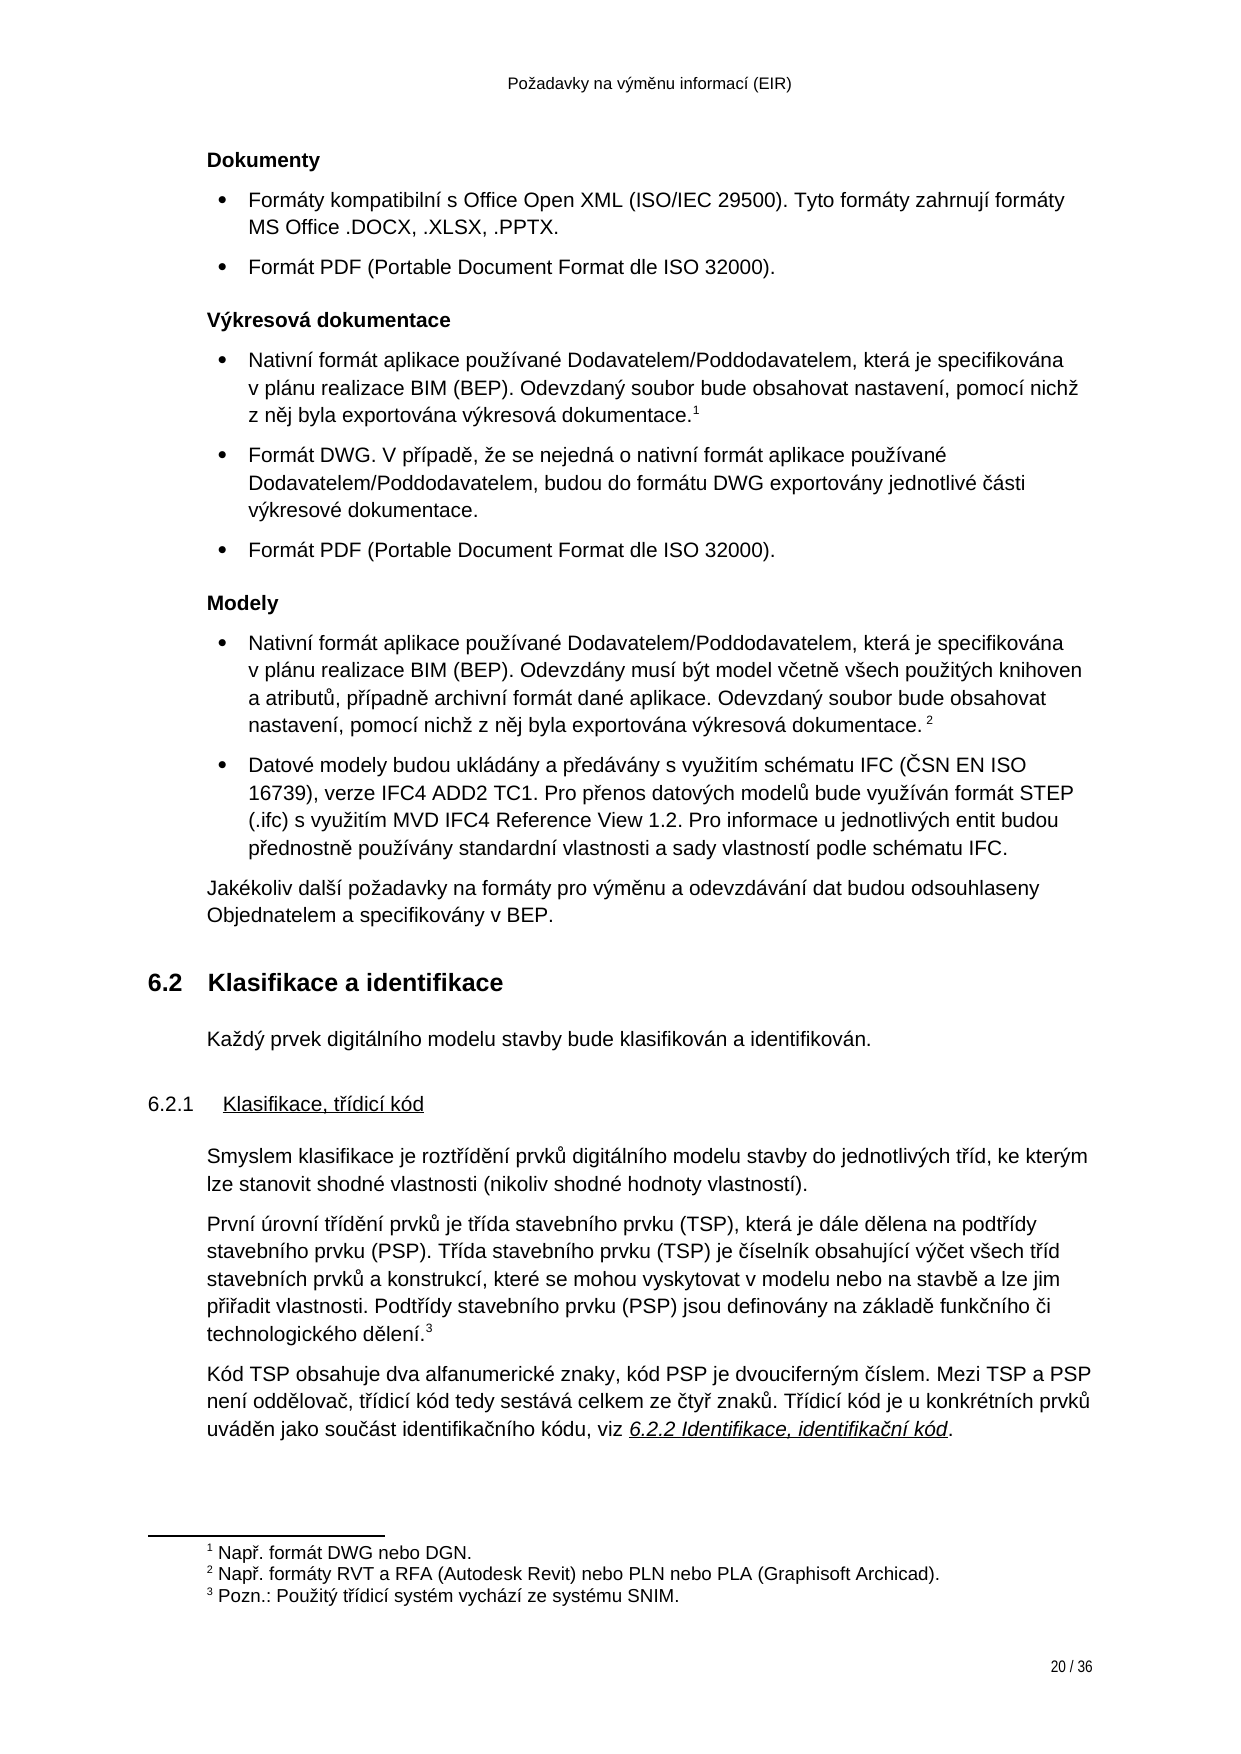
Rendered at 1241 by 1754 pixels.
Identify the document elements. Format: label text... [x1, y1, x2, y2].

text Smyslem klasifikace je roztřídění prvků digitálního modelu stavby do jednotlivých tříd, ke kterým lze stanovit shodné vlastnosti (nikoliv shodné hodnoty vlastností). [207, 1144, 1093, 1195]
subtitle Klasifikace a identifikace [148, 968, 1093, 997]
text Formát PDF (Portable Document Format dle ISO 32000). [218, 255, 1093, 279]
subtitle Výkresová dokumentace [148, 308, 1093, 332]
text První úrovní třídění prvků je třída stavebního prvku (TSP), která je dále dělena na podtřídy stavebního prvku (PSP). Třída stavebního prvku (TSP) je číselník obsahující výčet všech tříd stavebních prvků a konstrukcí, které se mohou vyskytovat v modelu nebo na stavbě a lze jim přiřadit vlastnosti. Podtřídy stavebního prvku (PSP) jsou definovány na základě funkčního či technologického dělení. [207, 1211, 1093, 1345]
text Jakékoliv další požadavky na formáty pro výměnu a odevzdávání dat budou odsouhlaseny Objednatelem a specifikovány v BEP. [207, 876, 1093, 927]
subtitle Dokumenty [148, 148, 1093, 172]
text Nativní formát aplikace používané Dodavatelem/Poddodavatelem, která je specifikována v plánu realizace BIM (BEP). Odevzdaný soubor bude obsahovat nastavení, pomocí nichž z něj byla exportována výkresová dokumentace. [218, 348, 1093, 427]
subtitle Klasifikace, třídicí kód [148, 1091, 1093, 1115]
text Formáty kompatibilní s Office Open XML (ISO/IEC 29500). Tyto formáty zahrnují formáty MS Office .DOCX, .XLSX, .PPTX. [218, 188, 1093, 239]
text Formát PDF (Portable Document Format dle ISO 32000). [218, 538, 1093, 562]
text Každý prvek digitálního modelu stavby bude klasifikován a identifikován. [207, 1026, 1093, 1050]
text Formát DWG. V případě, že se nejedná o nativní formát aplikace používané Dodavatelem/Poddodavatelem, budou do formátu DWG exportovány jednotlivé části výkresové dokumentace. [218, 443, 1093, 522]
subtitle Modely [148, 591, 1093, 614]
text Kód TSP obsahuje dva alfanumerické znaky, kód PSP je dvouciferným číslem. Mezi TSP a PSP není oddělovač, třídicí kód tedy sestává celkem ze čtyř znaků. Třídicí kód je u konkrétních prvků uváděn jako součást identifikačního kódu, viz 6.2.2 Identifikace, identifikační kód. [207, 1361, 1093, 1440]
text Datové modely budou ukládány a předávány s využitím schématu IFC (ČSN EN ISO 16739), verze IFC4 ADD2 TC1. Pro přenos datových modelů bude využíván formát STEP (.ifc) s využitím MVD IFC4 Reference View 1.2. Pro informace u jednotlivých entit budou přednostně používány standardní vlastnosti a sady vlastností podle schématu IFC. [218, 753, 1093, 860]
text Nativní formát aplikace používané Dodavatelem/Poddodavatelem, která je specifikována v plánu realizace BIM (BEP). Odevzdány musí být model včetně všech použitých knihoven a atributů, případně archivní formát dané aplikace. Odevzdaný soubor bude obsahovat nastavení, pomocí nichž z něj byla exportována výkresová dokumentace. [218, 631, 1093, 737]
